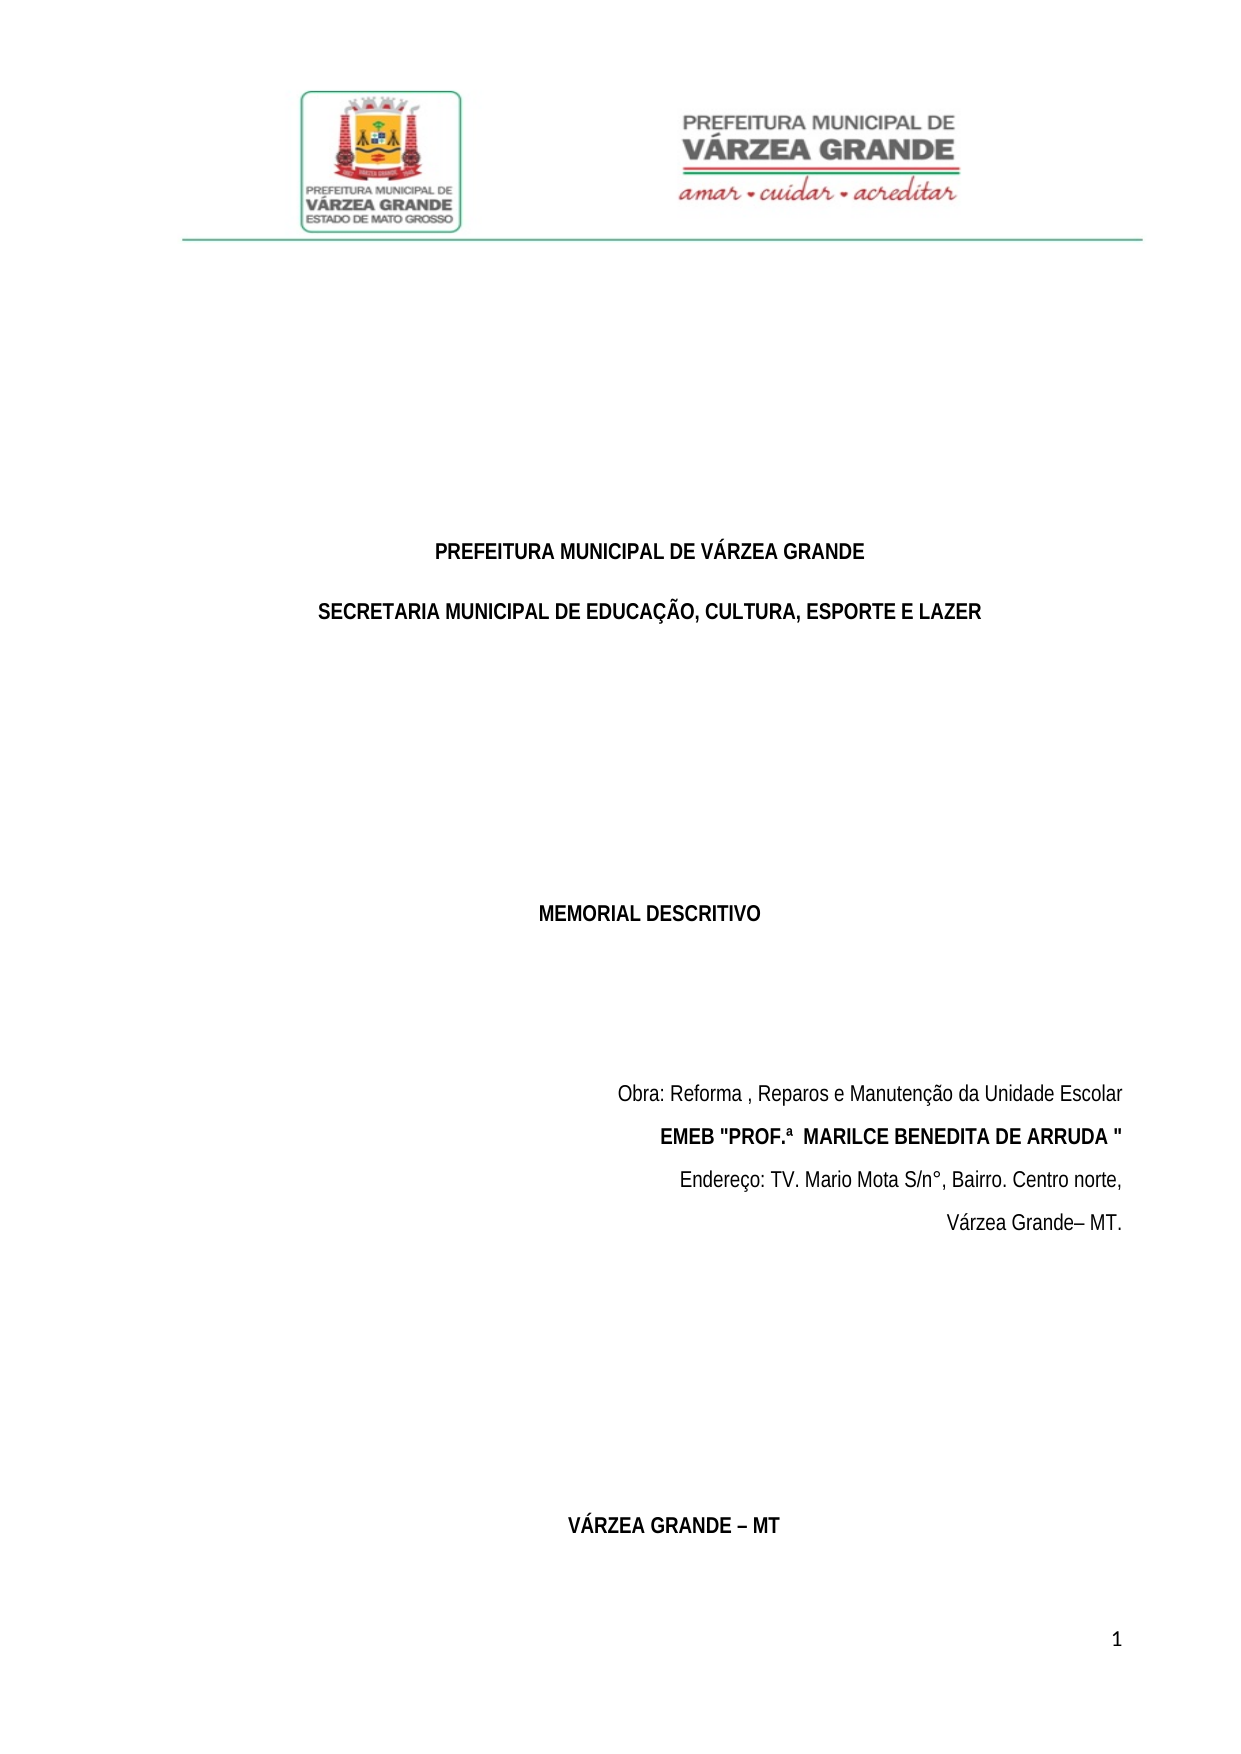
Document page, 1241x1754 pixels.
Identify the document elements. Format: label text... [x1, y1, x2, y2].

text MEMORIAL DESCRITIVO [177, 899, 1122, 926]
text SECRETARIA MUNICIPAL DE EDUCAÇÃO, CULTURA, ESPORTE E LAZER [177, 598, 1122, 624]
text Endereço: TV. Mario Mota S/n°, Bairro. Centro norte, [177, 1166, 1122, 1192]
picture [177, 73, 1147, 244]
text Obra: Reforma , Reparos e Manutenção da Unidade Escolar [177, 1080, 1122, 1107]
text VÁRZEA GRANDE – MT [177, 1512, 1122, 1538]
text PREFEITURA MUNICIPAL DE VÁRZEA GRANDE [177, 538, 1122, 564]
text EMEB "PROF.ª MARILCE BENEDITA DE ARRUDA " [177, 1123, 1122, 1149]
text Várzea Grande– MT. [177, 1208, 1122, 1235]
